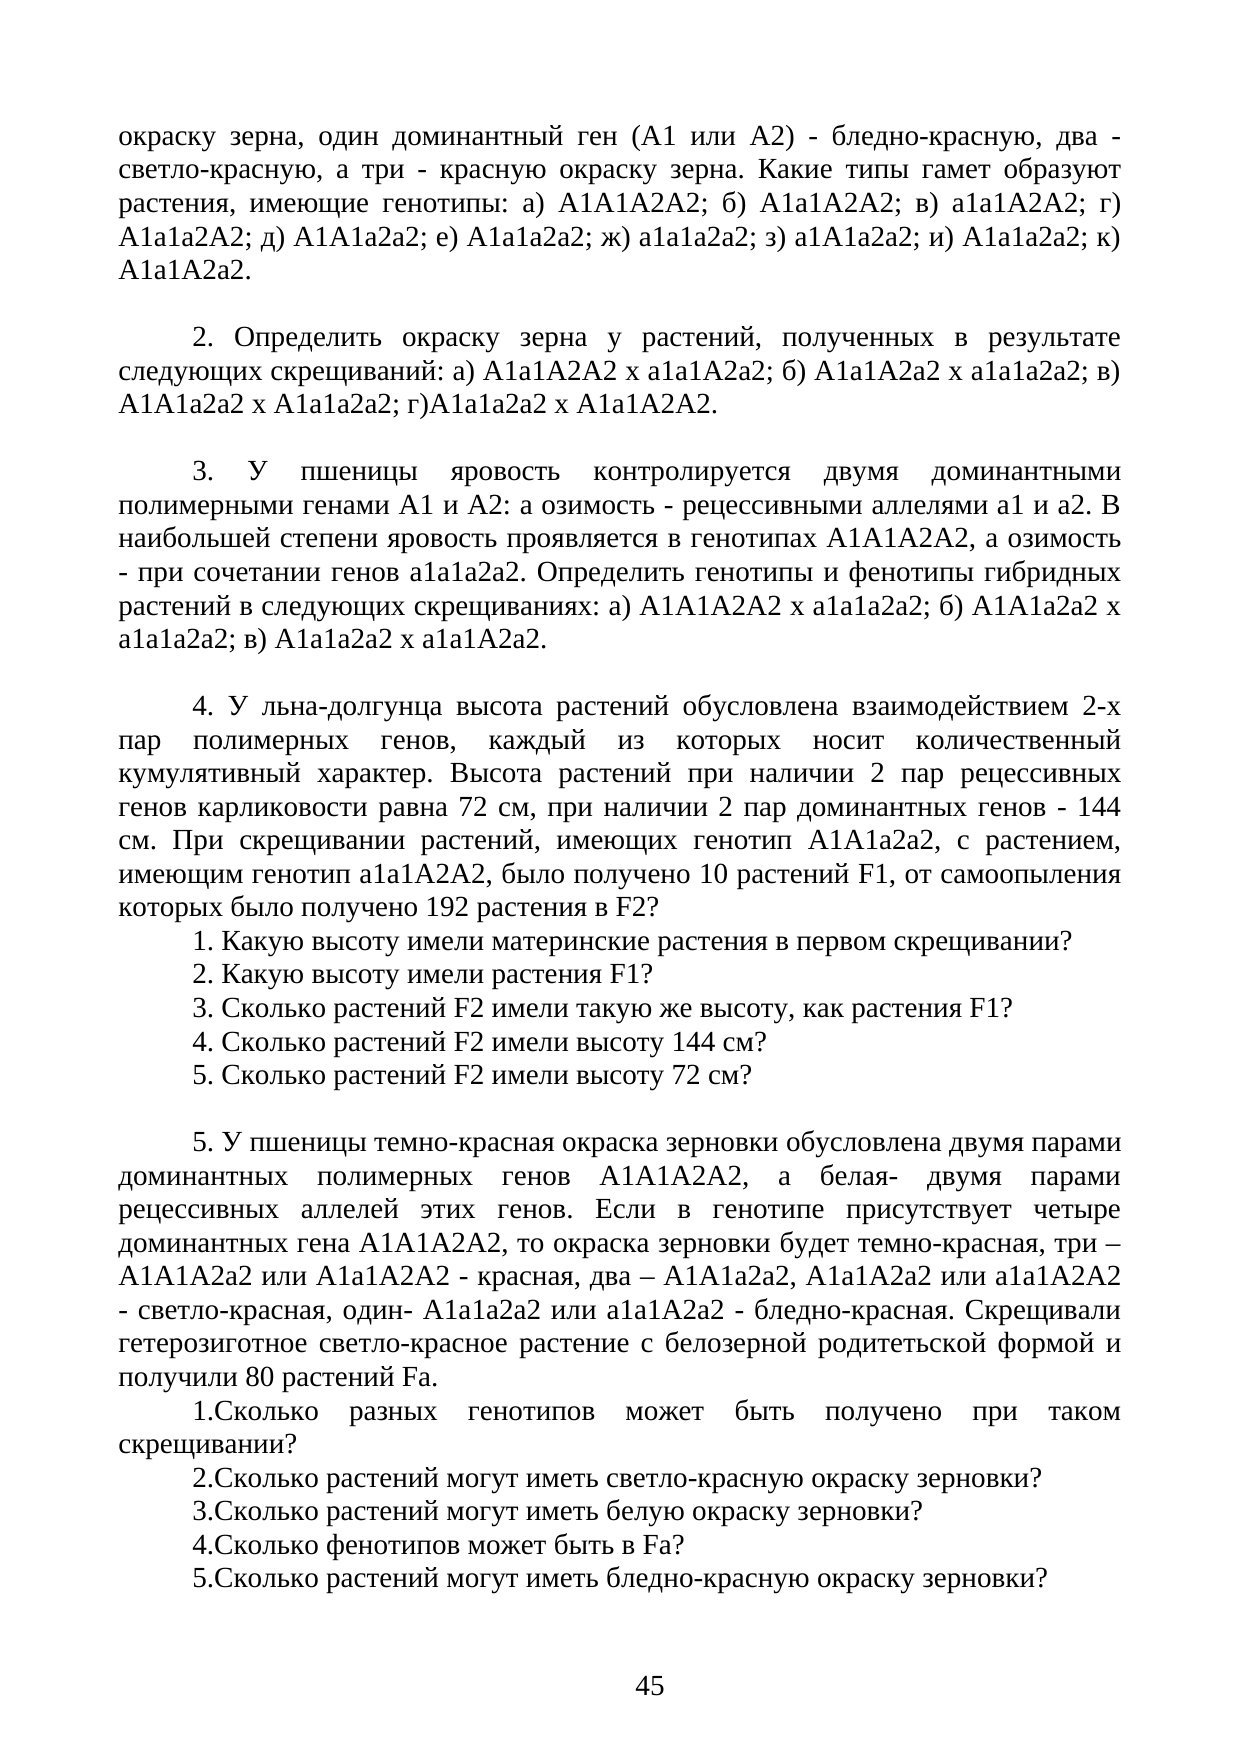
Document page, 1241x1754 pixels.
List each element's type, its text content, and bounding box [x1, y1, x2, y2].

text 5.Сколько растений могут иметь бледно-красную окраску зерновки? [118, 1560, 1122, 1594]
text 1.Сколько разных генотипов может быть получено при таком скрещивании? [118, 1393, 1122, 1460]
text 4.Сколько фенотипов может быть в Fа? [118, 1527, 1122, 1560]
text 2. Какую высоту имели растения F1? [118, 957, 1122, 990]
text 5. У пшеницы темно-красная окраска зерновки обусловлена двумя парами доминантных полимерных генов А1А1А2А2, а белая- двумя парами рецессивных аллелей этих генов. Если в генотипе присутствует четыре доминантных гена А1А1А2А2, то окраска зерновки будет темно-красная, три – А1А1А2а2 или А1а1А2А2 - красная, два – А1А1а2а2, А1а1А2а2 или а1а1А2А2 - светло-красная, один- А1а1а2а2 или а1а1А2а2 - бледно-красная. Скрещивали гетерозиготное светло-красное растение с белозерной родитетьской формой и получили 80 растений Fа. [118, 1124, 1122, 1393]
text 2.Сколько растений могут иметь светло-красную окраску зерновки? [118, 1460, 1122, 1493]
text 4. У льна-долгунца высота растений обусловлена взаимодействием 2-х пар полимерных генов, каждый из которых носит количественный кумулятивный характер. Высота растений при наличии 2 пар рецессивных генов карликовости равна 72 см, при наличии 2 пар доминантных генов - 144 см. При скрещивании растений, имеющих генотип А1А1а2а2, с растением, имеющим генотип а1a1А2А2, было получено 10 растений F1, от самоопыления которых было получено 192 растения в F2? [118, 688, 1122, 923]
text 1. Какую высоту имели материнские растения в первом скрещивании? [118, 923, 1122, 957]
text 4. Сколько растений F2 имели высоту 144 см? [118, 1024, 1122, 1057]
text 3. У пшеницы яровость контролируется двумя доминантными полимерными генами А1 и А2: а озимость - рецессивными аллелями а1 и а2. В наибольшей степени яровость проявляется в генотипах А1А1А2А2, а озимость - при сочетании генов а1а1а2а2. Определить генотипы и фенотипы гибридных растений в следующих скрещиваниях: а) А1А1А2А2 х а1а1а2а2; б) А1А1а2а2 х а1а1а2а2; в) А1а1а2а2 х а1а1А2а2. [118, 453, 1122, 655]
text 2. Определить окраску зерна у растений, полученных в результате следующих скрещиваний: а) А1а1А2А2 х а1а1А2а2; б) А1а1А2а2 х а1а1а2а2; в) А1А1а2а2 х А1а1а2а2; г)А1а1а2а2 х А1а1А2А2. [118, 319, 1122, 420]
text 5. Сколько растений F2 имели высоту 72 см? [118, 1057, 1122, 1091]
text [118, 118, 1122, 286]
text 3.Сколько растений могут иметь белую окраску зерновки? [118, 1493, 1122, 1527]
text 3. Сколько растений F2 имели такую же высоту, как растения F1? [118, 990, 1122, 1024]
